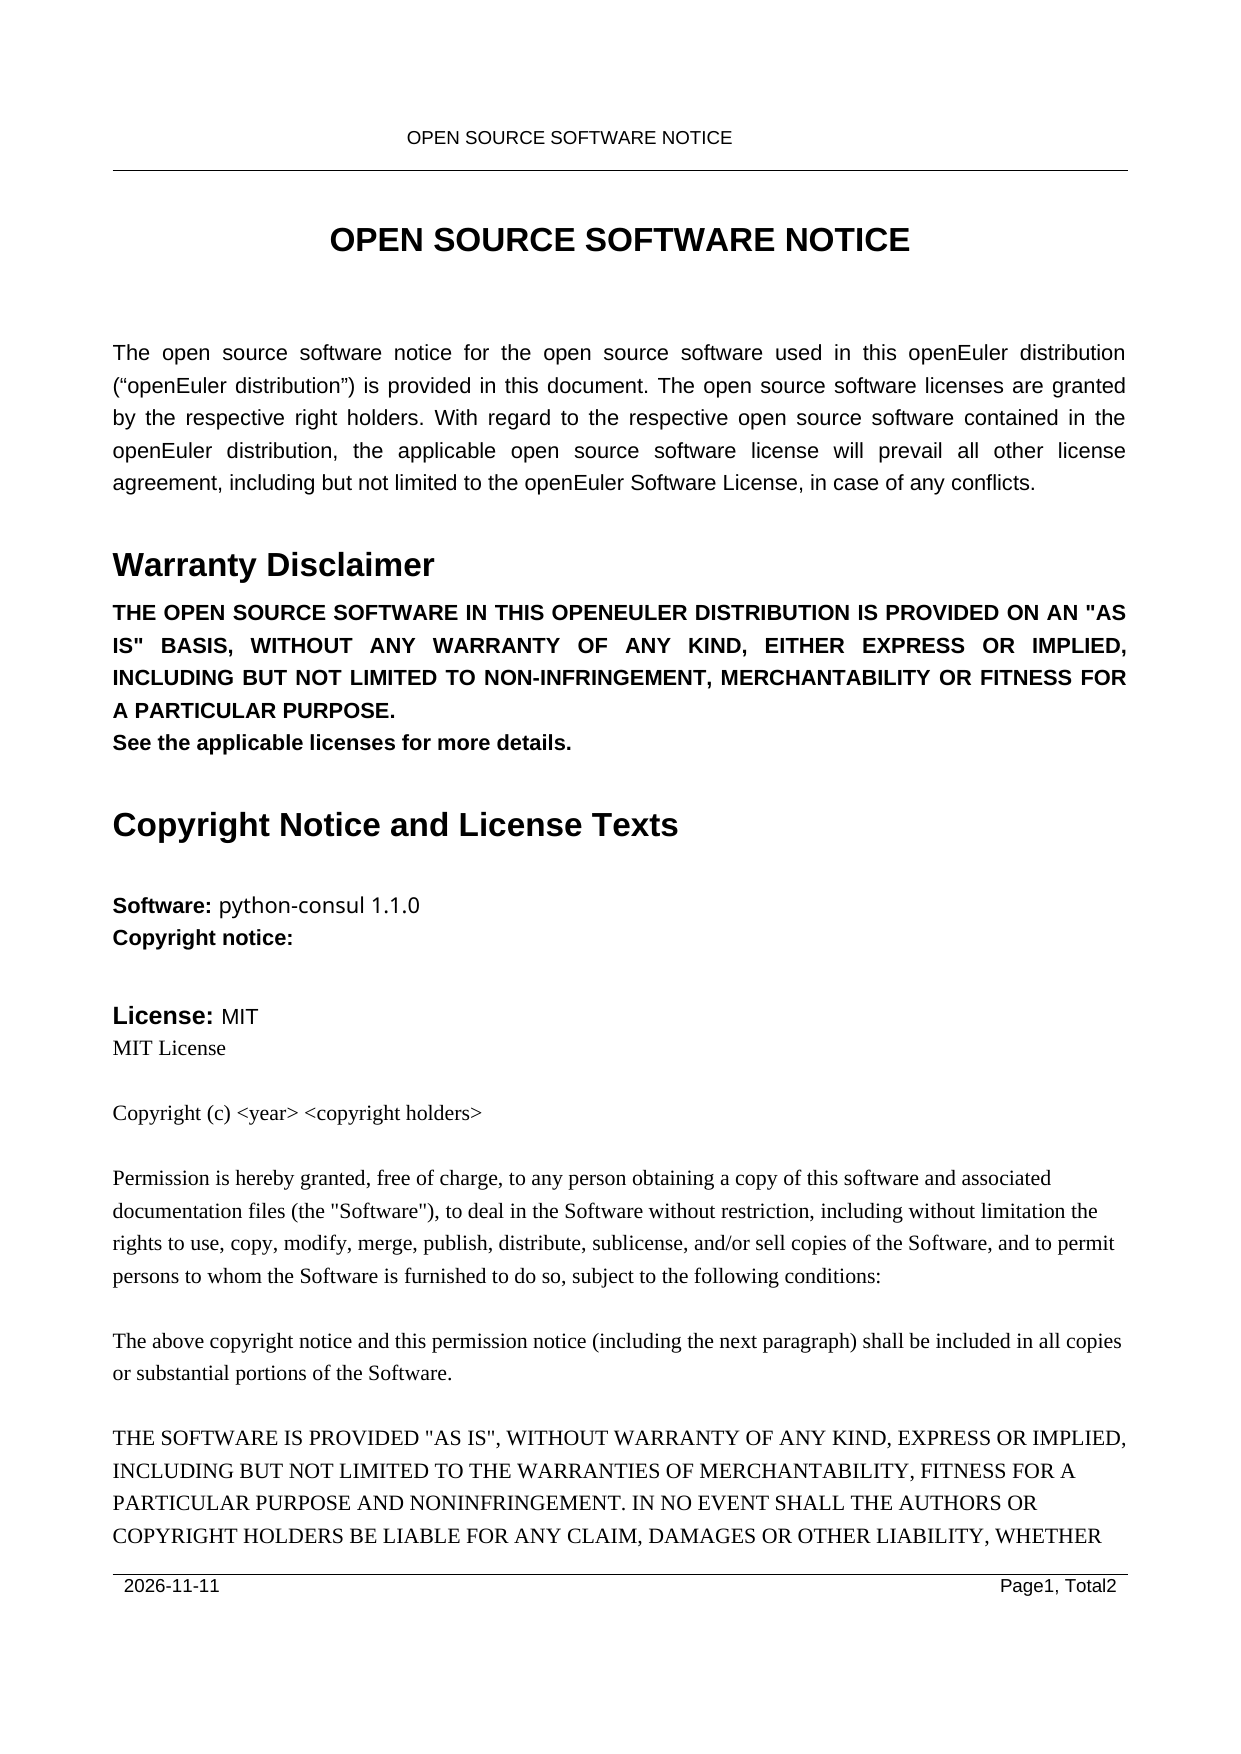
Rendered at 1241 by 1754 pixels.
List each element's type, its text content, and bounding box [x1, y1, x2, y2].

text Copyright Notice and License Texts [112, 791, 1128, 856]
text The open source software notice for the open source software used in this openEuler distribution (“openEuler distribution”) is provided in this document. The open source software licenses are granted by the respective right holders. With regard to the respective open source software contained in the openEuler distribution, the applicable open source software license will prevail all other license agreement, including but not limited to the openEuler Software License, in case of any conflicts. [112, 336, 1128, 499]
text THE OPEN SOURCE SOFTWARE IN THIS OPENEULER DISTRIBUTION IS PROVIDED ON AN "AS IS" BASIS, WITHOUT ANY WARRANTY OF ANY KIND, EITHER EXPRESS OR IMPLIED, INCLUDING BUT NOT LIMITED TO NON-INFRINGEMENT, MERCHANTABILITY OR FITNESS FOR A PARTICULAR PURPOSE. See the applicable licenses for more details. [112, 596, 1128, 759]
text Warranty Disclaimer [112, 531, 1128, 596]
title Software: python-consul 1.1.0 [112, 889, 1128, 921]
text License: MIT [112, 999, 1128, 1031]
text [112, 1031, 1128, 1551]
text OPEN SOURCE SOFTWARE NOTICE [112, 206, 1128, 271]
text Copyright notice: [112, 921, 1128, 954]
